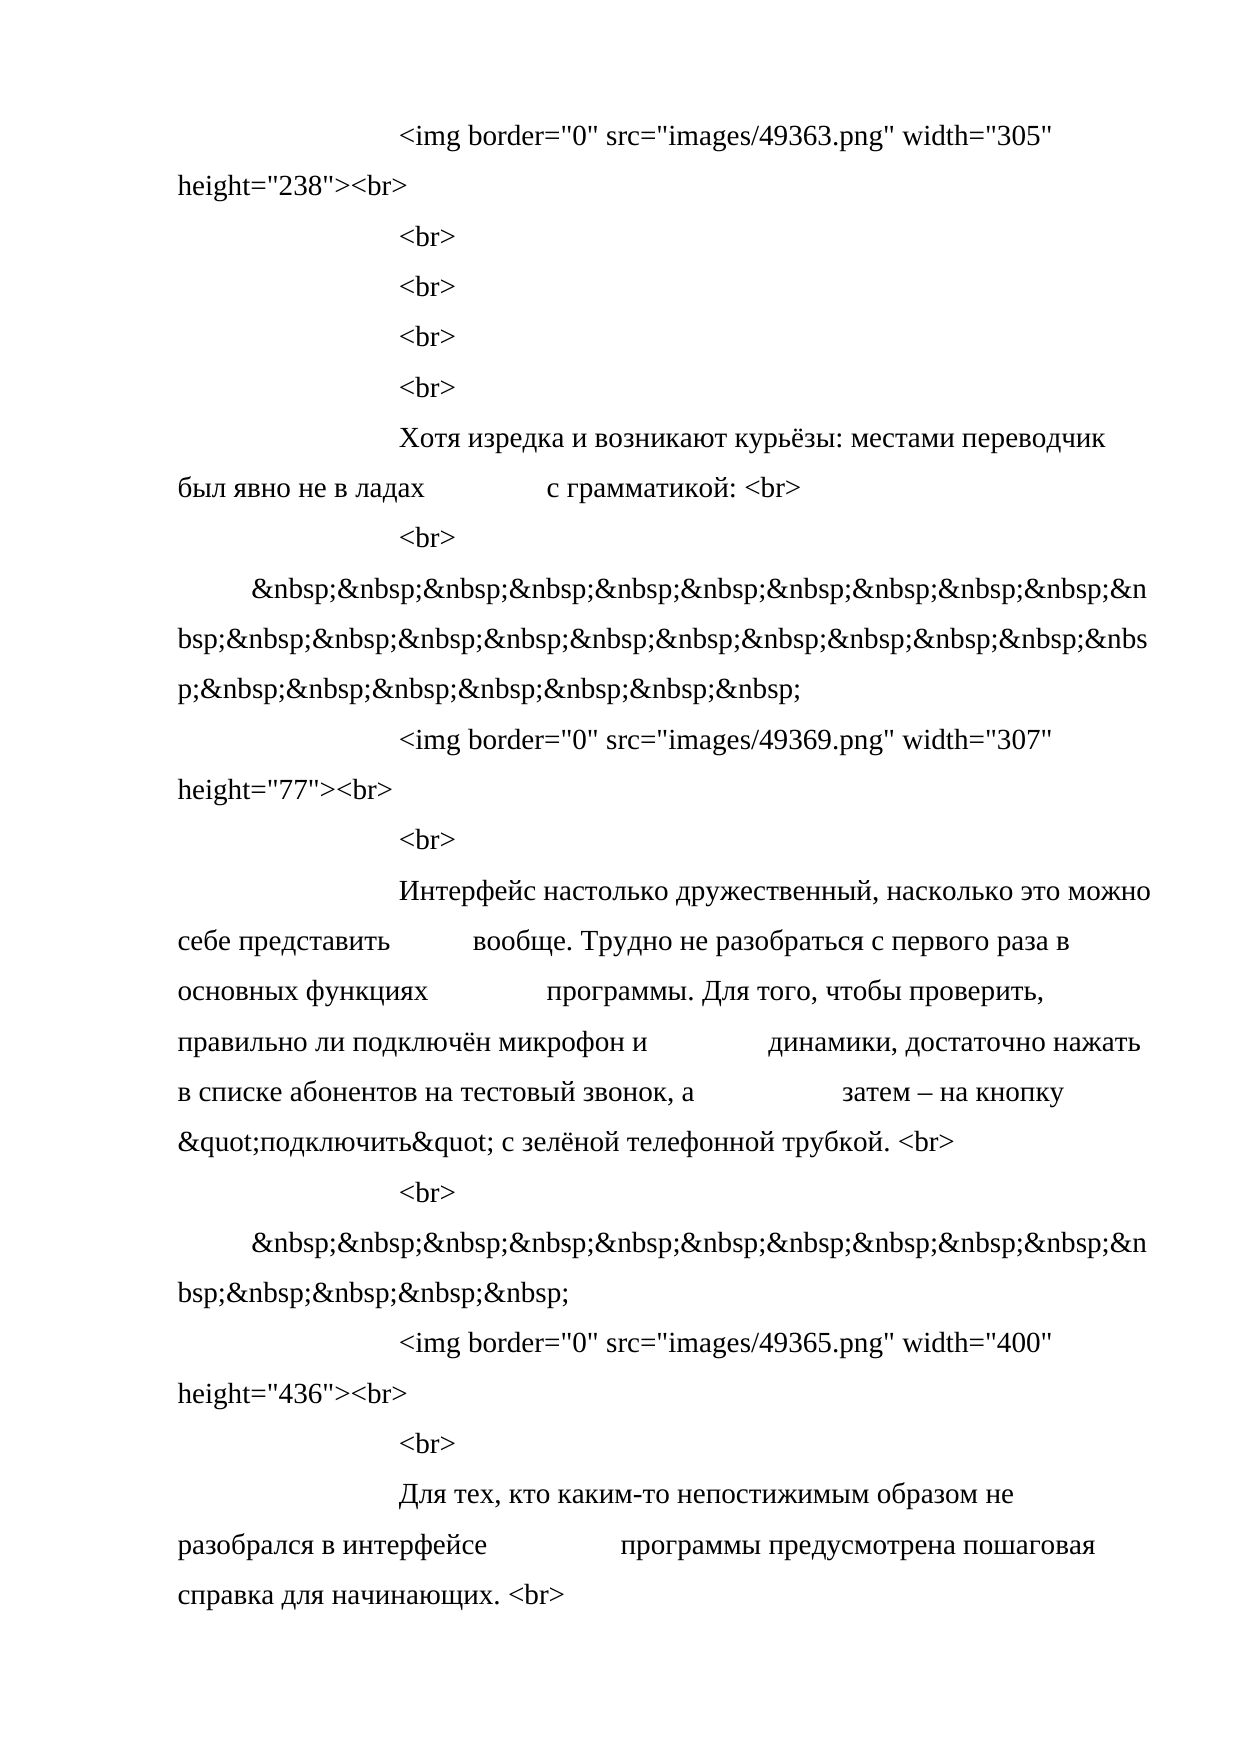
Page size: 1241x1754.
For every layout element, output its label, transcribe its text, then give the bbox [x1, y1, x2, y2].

text &nbsp;&nbsp;&nbsp;&nbsp;&nbsp;&nbsp;&nbsp;&nbsp;&nbsp;&nbsp;&nbsp;&nbsp;&nbsp;&nbsp;&nbsp; [177, 1225, 1152, 1309]
text <br> [177, 1175, 1152, 1208]
text <img border="0" src="images/49369.png" width="307" height="77"><br> [177, 722, 1152, 806]
text <br> [177, 219, 1152, 252]
text <img border="0" src="images/49365.png" width="400" height="436"><br> [177, 1326, 1152, 1409]
text <br> [177, 370, 1152, 403]
text Хотя изредка и возникают курьёзы: местами переводчик был явно не в ладах с грамматикой: <br> [177, 420, 1152, 504]
text <br> [177, 319, 1152, 353]
text Интерфейс настолько дружественный, насколько это можно себе представить вообще. Трудно не разобраться с первого раза в основных функциях программы. Для того, чтобы проверить, правильно ли подключён микрофон и динамики, достаточно нажать в списке абонентов на тестовый звонок, а затем – на кнопку &quot;подключить&quot; с зелёной телефонной трубкой. <br> [177, 873, 1152, 1158]
text &nbsp;&nbsp;&nbsp;&nbsp;&nbsp;&nbsp;&nbsp;&nbsp;&nbsp;&nbsp;&nbsp;&nbsp;&nbsp;&nbsp;&nbsp;&nbsp;&nbsp;&nbsp;&nbsp;&nbsp;&nbsp;&nbsp;&nbsp;&nbsp;&nbsp;&nbsp;&nbsp;&nbsp;&nbsp; [177, 571, 1152, 705]
text <img border="0" src="images/49363.png" width="305" height="238"><br> [177, 118, 1152, 202]
text <br> [177, 521, 1152, 554]
text <br> [177, 1426, 1152, 1460]
text <br> [177, 269, 1152, 303]
text Для тех, кто каким-то непостижимым образом не разобрался в интерфейсе программы предусмотрена пошаговая справка для начинающих. <br> [177, 1477, 1152, 1611]
text <br> [177, 822, 1152, 856]
